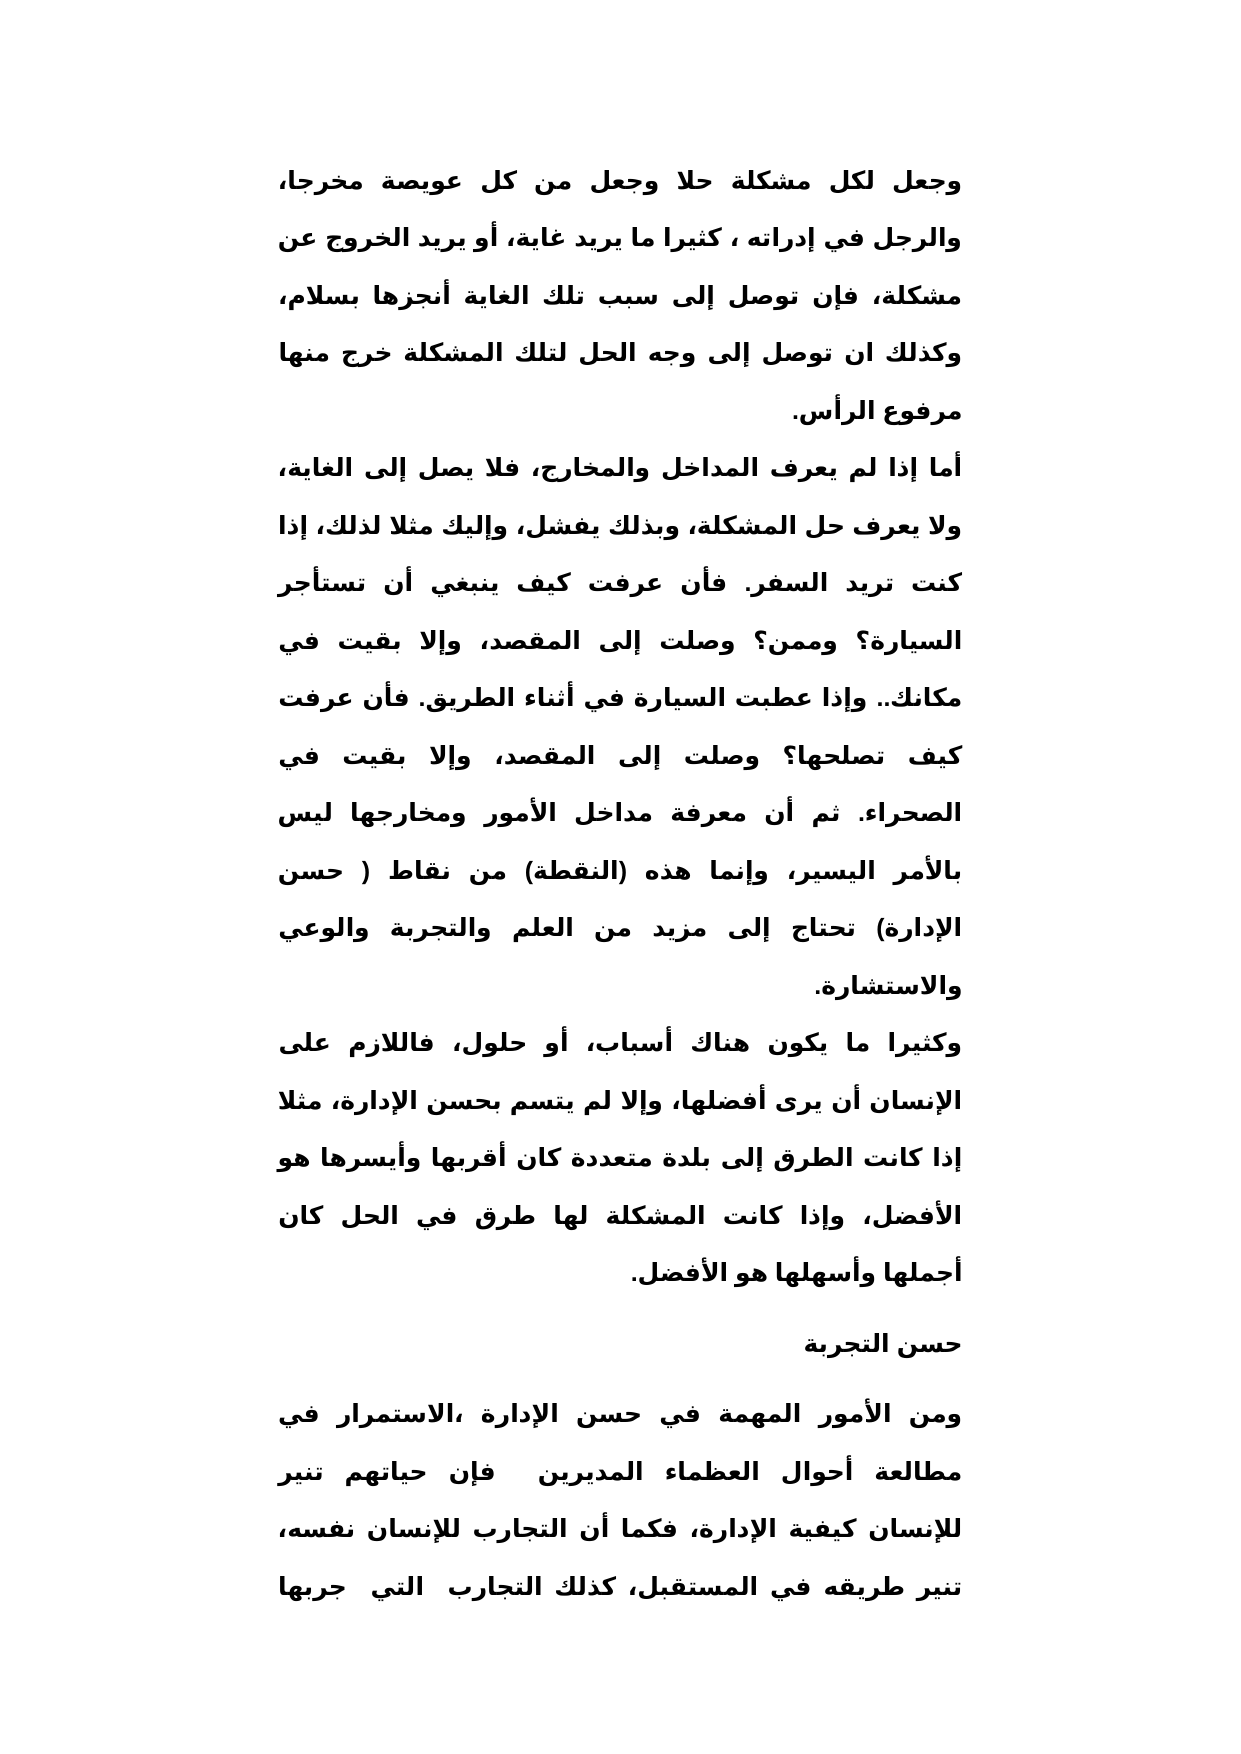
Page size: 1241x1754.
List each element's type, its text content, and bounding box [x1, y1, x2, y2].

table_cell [231, 150, 1009, 1313]
table_cell حسن التجربة [231, 1313, 1009, 1384]
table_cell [231, 1384, 1009, 1601]
